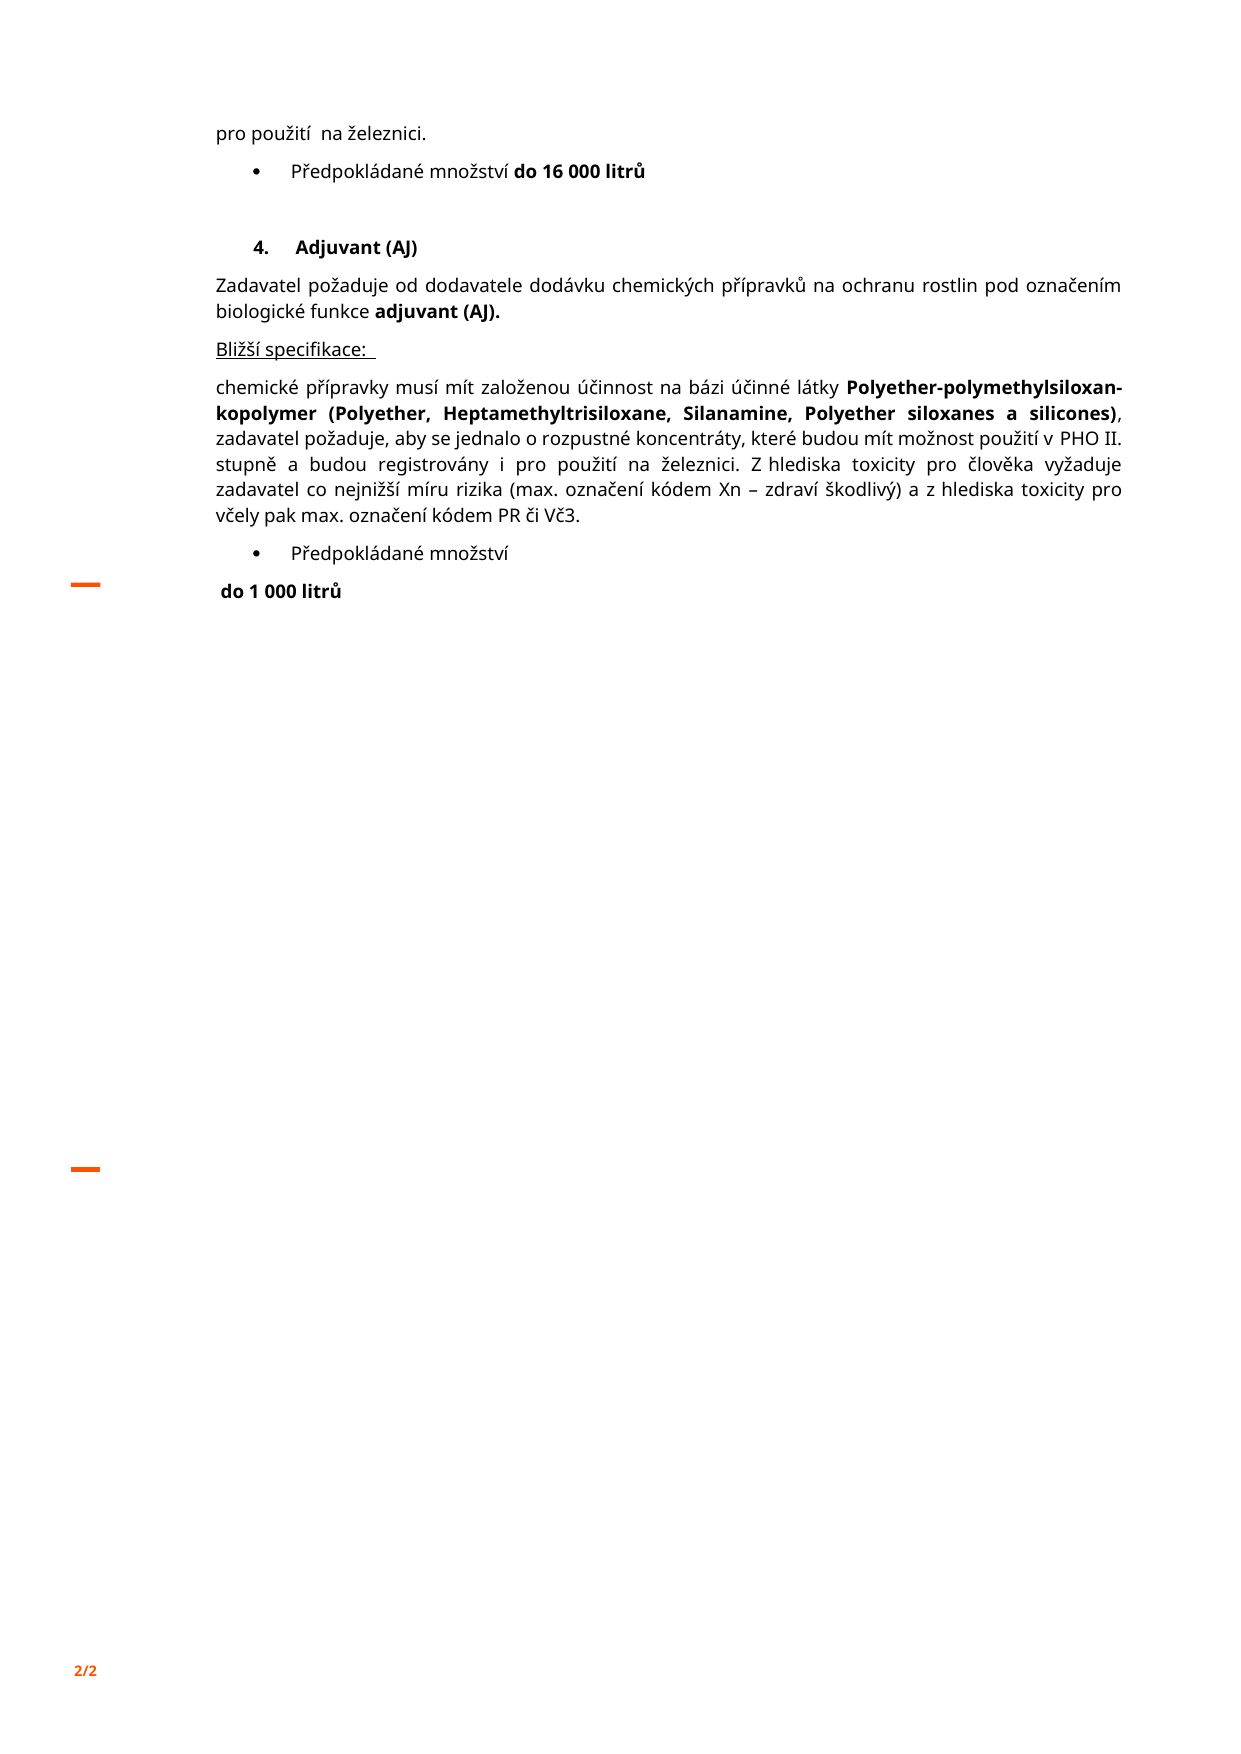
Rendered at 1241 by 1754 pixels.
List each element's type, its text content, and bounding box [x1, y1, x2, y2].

text do 1 000 litrů [216, 578, 1122, 603]
list Předpokládané množství [253, 540, 1122, 565]
text Zadavatel požaduje od dodavatele dodávku chemických přípravků na ochranu rostlin pod označením biologické funkce adjuvant (AJ). [216, 273, 1122, 324]
text Bližší specifikace: [216, 336, 1122, 362]
list Předpokládané množství do 16 000 litrů [253, 159, 1122, 184]
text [216, 121, 1122, 146]
text chemické přípravky musí mít založenou účinnost na bázi účinné látky Polyether-polymethylsiloxan-kopolymer (Polyether, Heptamethyltrisiloxane, Silanamine, Polyether siloxanes a silicones), zadavatel požaduje, aby se jednalo o rozpustné koncentráty, které budou mít možnost použití v PHO II. stupně a budou registrovány i pro použití na železnici. Z hlediska toxicity pro člověka vyžaduje zadavatel co nejnižší míru rizika (max. označení kódem Xn – zdraví škodlivý) a z hlediska toxicity pro včely pak max. označení kódem PR či Vč3. [216, 374, 1122, 527]
list Adjuvant (AJ) [253, 235, 1122, 260]
